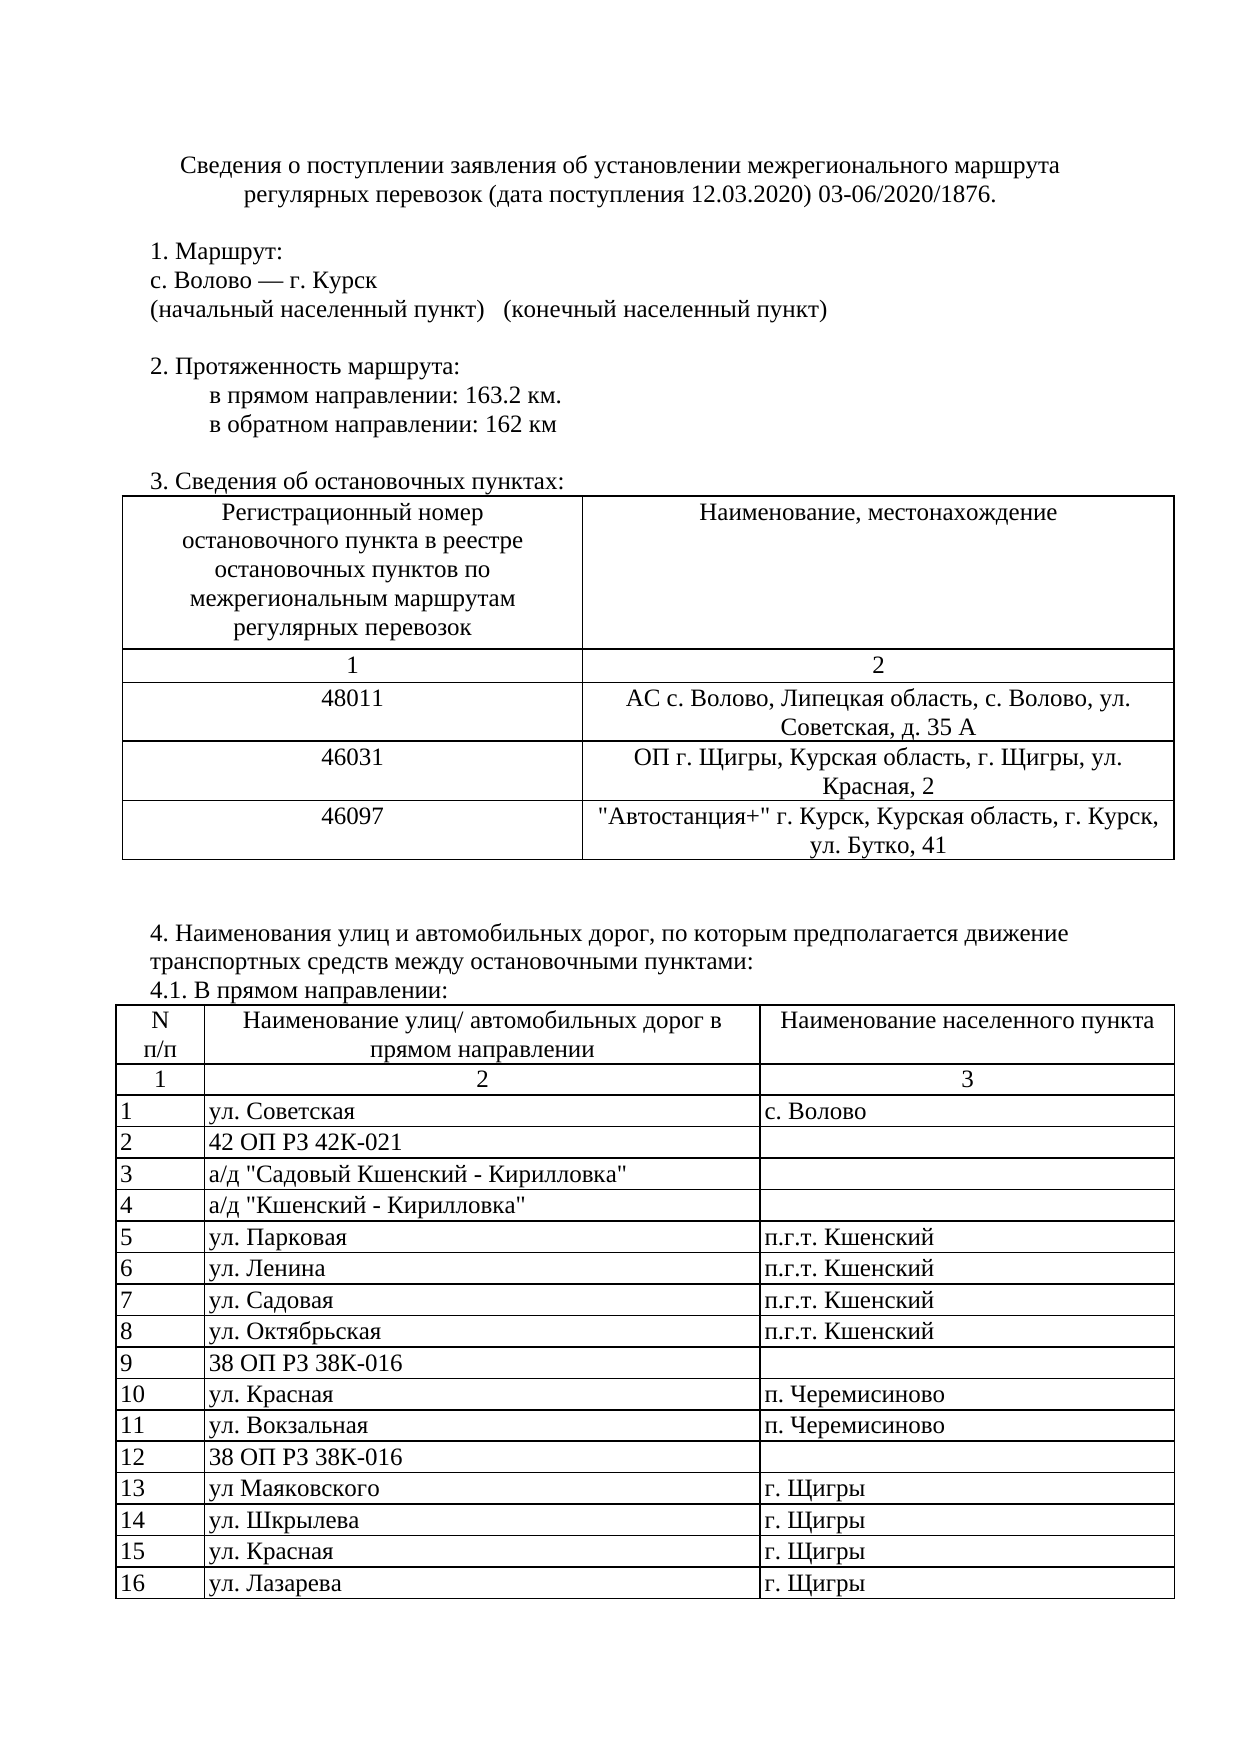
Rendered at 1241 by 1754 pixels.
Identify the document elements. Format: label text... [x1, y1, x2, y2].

table_cell [761, 1348, 1174, 1377]
table_header Наименование, местонахождение [583, 497, 1173, 648]
table_cell 1 [117, 1065, 204, 1094]
table_cell г. Щигры [761, 1505, 1174, 1535]
table_cell ул. Садовая [205, 1285, 759, 1314]
text в прямом направлении: 163.2 км. [150, 380, 1090, 409]
table_header Наименование населенного пункта [761, 1006, 1174, 1063]
text 4.1. В прямом направлении: [150, 975, 1090, 1004]
table_cell ул. Вокзальная [205, 1411, 759, 1440]
table_cell ул. Красная [205, 1536, 759, 1566]
table_cell а/д "Кшенский - Кирилловка" [205, 1190, 759, 1220]
table_cell 4 [117, 1190, 204, 1220]
table_cell 12 [117, 1442, 204, 1472]
table_cell п. Черемисиново [761, 1379, 1174, 1409]
table_cell "Автостанция+" г. Курск, Курская область, г. Курск, ул. Бутко, 41 [583, 801, 1173, 858]
table_cell г. Щигры [761, 1473, 1174, 1503]
table_cell 9 [117, 1348, 204, 1377]
table_cell 2 [117, 1127, 204, 1157]
table_cell 48011 [123, 683, 582, 740]
table_header N п/п [117, 1006, 204, 1063]
table_cell п.г.т. Кшенский [761, 1285, 1174, 1314]
table_cell 46031 [123, 742, 582, 799]
text (начальный населенный пункт) (конечный населенный пункт) [150, 294, 1090, 322]
table_cell г. Щигры [761, 1536, 1174, 1566]
table_cell [761, 1127, 1174, 1157]
table_cell ул Маяковского [205, 1473, 759, 1503]
table_cell 8 [117, 1316, 204, 1346]
table_cell п.г.т. Кшенский [761, 1222, 1174, 1252]
table_cell 38 ОП РЗ 38К-016 [205, 1442, 759, 1472]
table_cell ОП г. Щигры, Курская область, г. Щигры, ул. Красная, 2 [583, 742, 1173, 799]
table_cell г. Щигры [761, 1568, 1174, 1598]
table_cell [761, 1190, 1174, 1220]
table_cell [761, 1159, 1174, 1189]
text Сведения о поступлении заявления об установлении межрегионального маршрута регулярных перевозок (дата поступления 12.03.2020) 03-06/2020/1876. [150, 150, 1090, 207]
text с. Волово — г. Курск [150, 265, 1090, 294]
table_cell 6 [117, 1253, 204, 1283]
table_cell ул. Ленина [205, 1253, 759, 1283]
table_cell АС с. Волово, Липецкая область, с. Волово, ул. Советская, д. 35 А [583, 683, 1173, 740]
text 2. Протяженность маршрута: [150, 351, 1090, 380]
table_cell 42 ОП РЗ 42К-021 [205, 1127, 759, 1157]
text 1. Маршрут: [150, 236, 1090, 265]
table_cell 38 ОП РЗ 38К-016 [205, 1348, 759, 1377]
table_cell ул. Шкрылева [205, 1505, 759, 1535]
table_cell 13 [117, 1473, 204, 1503]
table_cell а/д "Садовый Кшенский - Кирилловка" [205, 1159, 759, 1189]
table_cell 46097 [123, 801, 582, 858]
table_cell п. Черемисиново [761, 1411, 1174, 1440]
table_cell 11 [117, 1411, 204, 1440]
table_cell 1 [123, 650, 582, 681]
table_cell 1 [117, 1096, 204, 1126]
table_cell ул. Красная [205, 1379, 759, 1409]
table_cell ул. Октябрьская [205, 1316, 759, 1346]
table_cell 3 [117, 1159, 204, 1189]
table_cell п.г.т. Кшенский [761, 1253, 1174, 1283]
text 4. Наименования улиц и автомобильных дорог, по которым предполагается движение транспортных средств между остановочными пунктами: [150, 918, 1090, 975]
table_cell ул. Парковая [205, 1222, 759, 1252]
table_cell 16 [117, 1568, 204, 1598]
table_cell 5 [117, 1222, 204, 1252]
text 3. Сведения об остановочных пунктах: [150, 466, 1090, 495]
table_cell ул. Лазарева [205, 1568, 759, 1598]
table_cell 15 [117, 1536, 204, 1566]
table_cell 10 [117, 1379, 204, 1409]
table_cell 2 [583, 650, 1173, 681]
table_cell 3 [761, 1065, 1174, 1094]
table_cell с. Волово [761, 1096, 1174, 1126]
table_header Наименование улиц/ автомобильных дорог в прямом направлении [205, 1006, 759, 1063]
table_cell ул. Советская [205, 1096, 759, 1126]
table_cell 7 [117, 1285, 204, 1314]
table_cell 2 [205, 1065, 759, 1094]
table_header Регистрационный номер остановочного пункта в реестре остановочных пунктов по межрегиональным маршрутам регулярных перевозок [123, 497, 582, 648]
table_cell [761, 1442, 1174, 1472]
table_cell 14 [117, 1505, 204, 1535]
table_cell п.г.т. Кшенский [761, 1316, 1174, 1346]
text в обратном направлении: 162 км [150, 409, 1090, 437]
